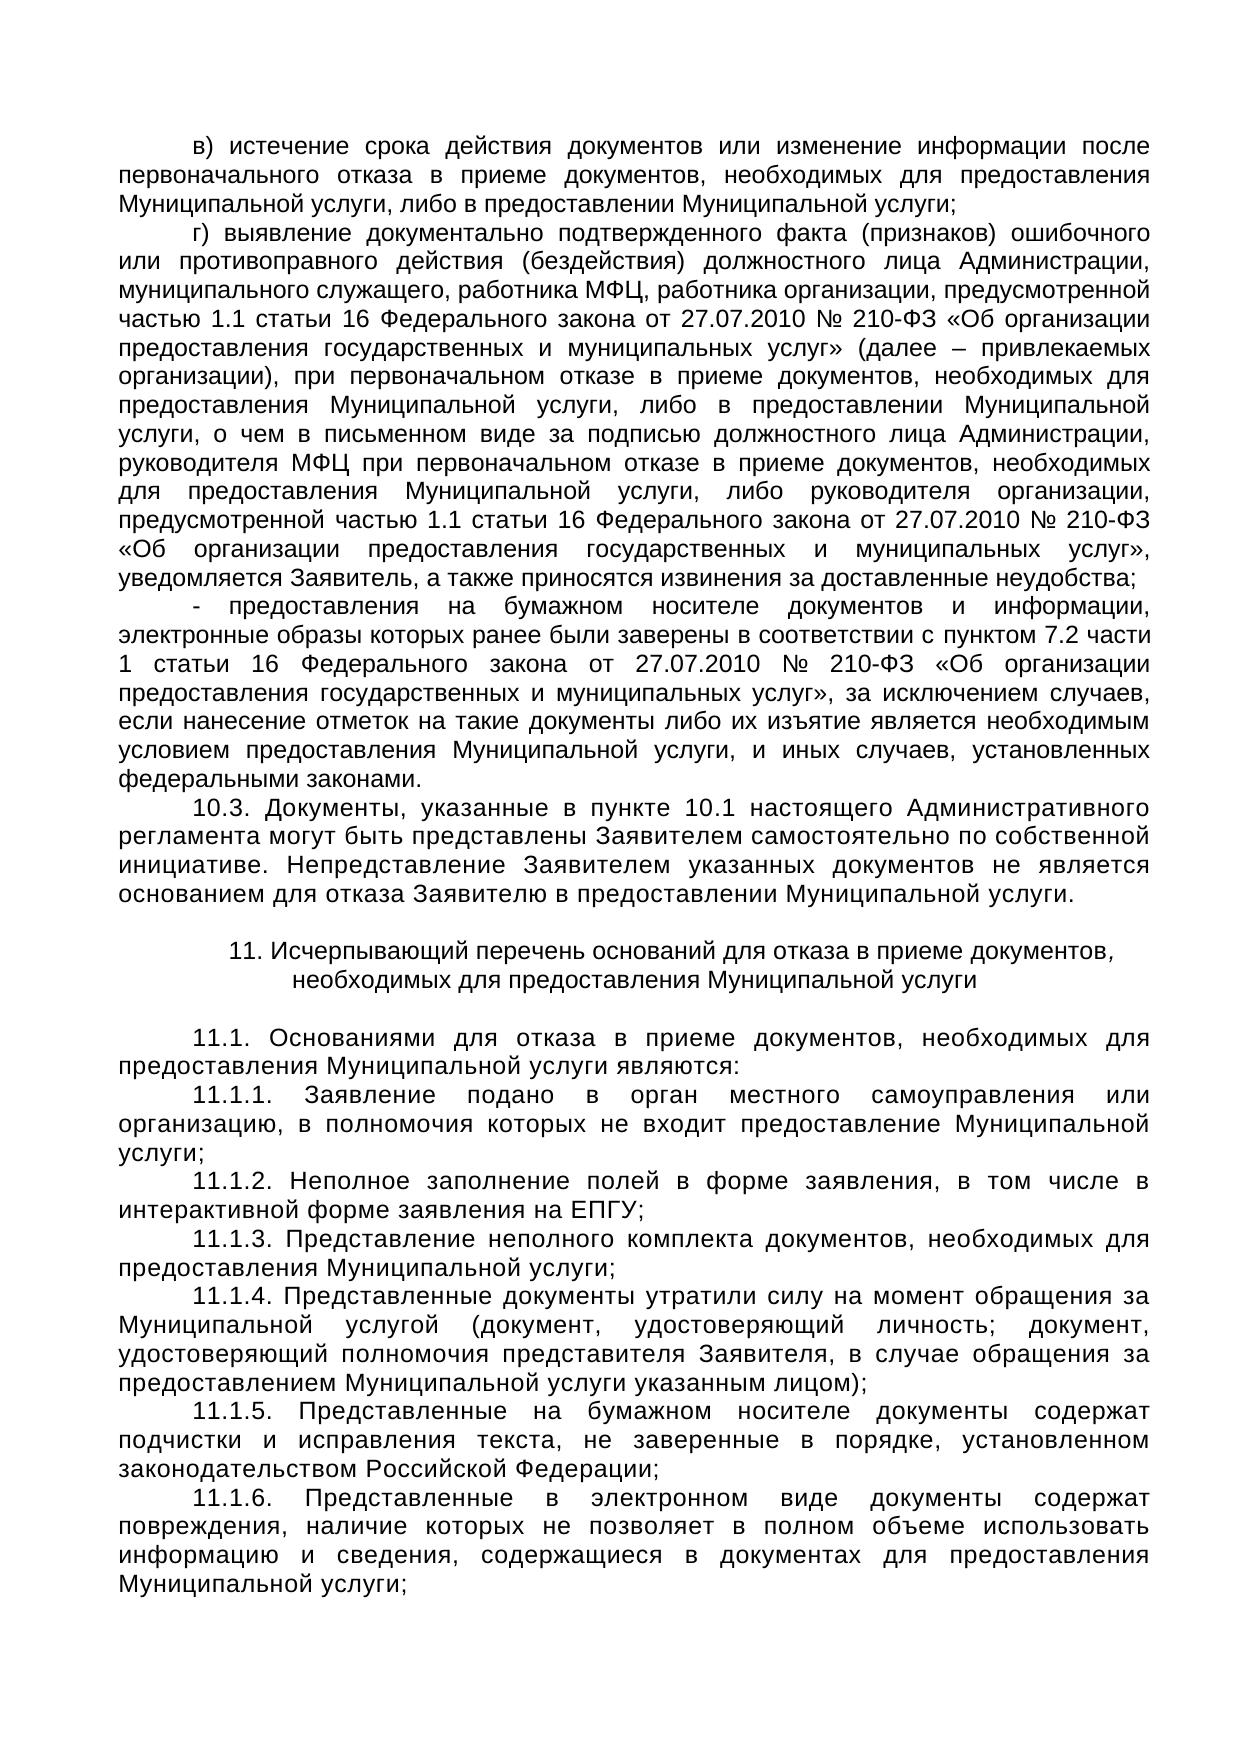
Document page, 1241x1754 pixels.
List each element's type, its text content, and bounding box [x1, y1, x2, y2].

text 11.1.1. Заявление подано в орган местного самоуправления или организацию, в полномочия которых не входит предоставление Муниципальной услуги; [118, 1080, 1152, 1166]
text 11.1.4. Представленные документы утратили силу на момент обращения за Муниципальной услугой (документ, удостоверяющий личность; документ, удостоверяющий полномочия представителя Заявителя, в случае обращения за предоставлением Муниципальной услуги указанным лицом); [118, 1281, 1152, 1396]
text 11.1.2. Неполное заполнение полей в форме заявления, в том числе в интерактивной форме заявления на ЕПГУ; [118, 1166, 1152, 1224]
text 10.3. Документы, указанные в пункте 10.1 настоящего Административного регламента могут быть представлены Заявителем самостоятельно по собственной инициативе. Непредставление Заявителем указанных документов не является основанием для отказа Заявителю в предоставлении Муниципальной услуги. [118, 793, 1152, 908]
text 11.1.6. Представленные в электронном виде документы содержат повреждения, наличие которых не позволяет в полном объеме использовать информацию и сведения, содержащиеся в документах для предоставления Муниципальной услуги; [118, 1483, 1152, 1598]
text 11.1.3. Представление неполного комплекта документов, необходимых для предоставления Муниципальной услуги; [118, 1224, 1152, 1281]
text г) выявление документально подтвержденного факта (признаков) ошибочного или противоправного действия (бездействия) должностного лица Администрации, муниципального служащего, работника МФЦ, работника организации, предусмотренной частью 1.1 статьи 16 Федерального закона от 27.07.2010 № 210-ФЗ «Об организации предоставления государственных и муниципальных услуг» (далее – привлекаемых организации), при первоначальном отказе в приеме документов, необходимых для предоставления Муниципальной услуги, либо в предоставлении Муниципальной услуги, о чем в письменном виде за подписью должностного лица Администрации, руководителя МФЦ при первоначальном отказе в приеме документов, необходимых для предоставления Муниципальной услуги, либо руководителя организации, предусмотренной частью 1.1 статьи 16 Федерального закона от 27.07.2010 № 210-ФЗ «Об организации предоставления государственных и муниципальных услуг», уведомляется Заявитель, а также приносятся извинения за доставленные неудобства; [118, 218, 1152, 591]
text 11.1. Основаниями для отказа в приеме документов, необходимых для предоставления Муниципальной услуги являются: [118, 1023, 1152, 1080]
text 11. Исчерпывающий перечень оснований для отказа в приеме документов, необходимых для предоставления Муниципальной услуги [118, 936, 1152, 994]
text в) истечение срока действия документов или изменение информации после первоначального отказа в приеме документов, необходимых для предоставления Муниципальной услуги, либо в предоставлении Муниципальной услуги; [118, 131, 1152, 218]
text 11.1.5. Представленные на бумажном носителе документы содержат подчистки и исправления текста, не заверенные в порядке, установленном законодательством Российской Федерации; [118, 1396, 1152, 1483]
text - предоставления на бумажном носителе документов и информации, электронные образы которых ранее были заверены в соответствии с пунктом 7.2 части 1 статьи 16 Федерального закона от 27.07.2010 № 210-ФЗ «Об организации предоставления государственных и муниципальных услуг», за исключением случаев, если нанесение отметок на такие документы либо их изъятие является необходимым условием предоставления Муниципальной услуги, и иных случаев, установленных федеральными законами. [118, 591, 1152, 793]
